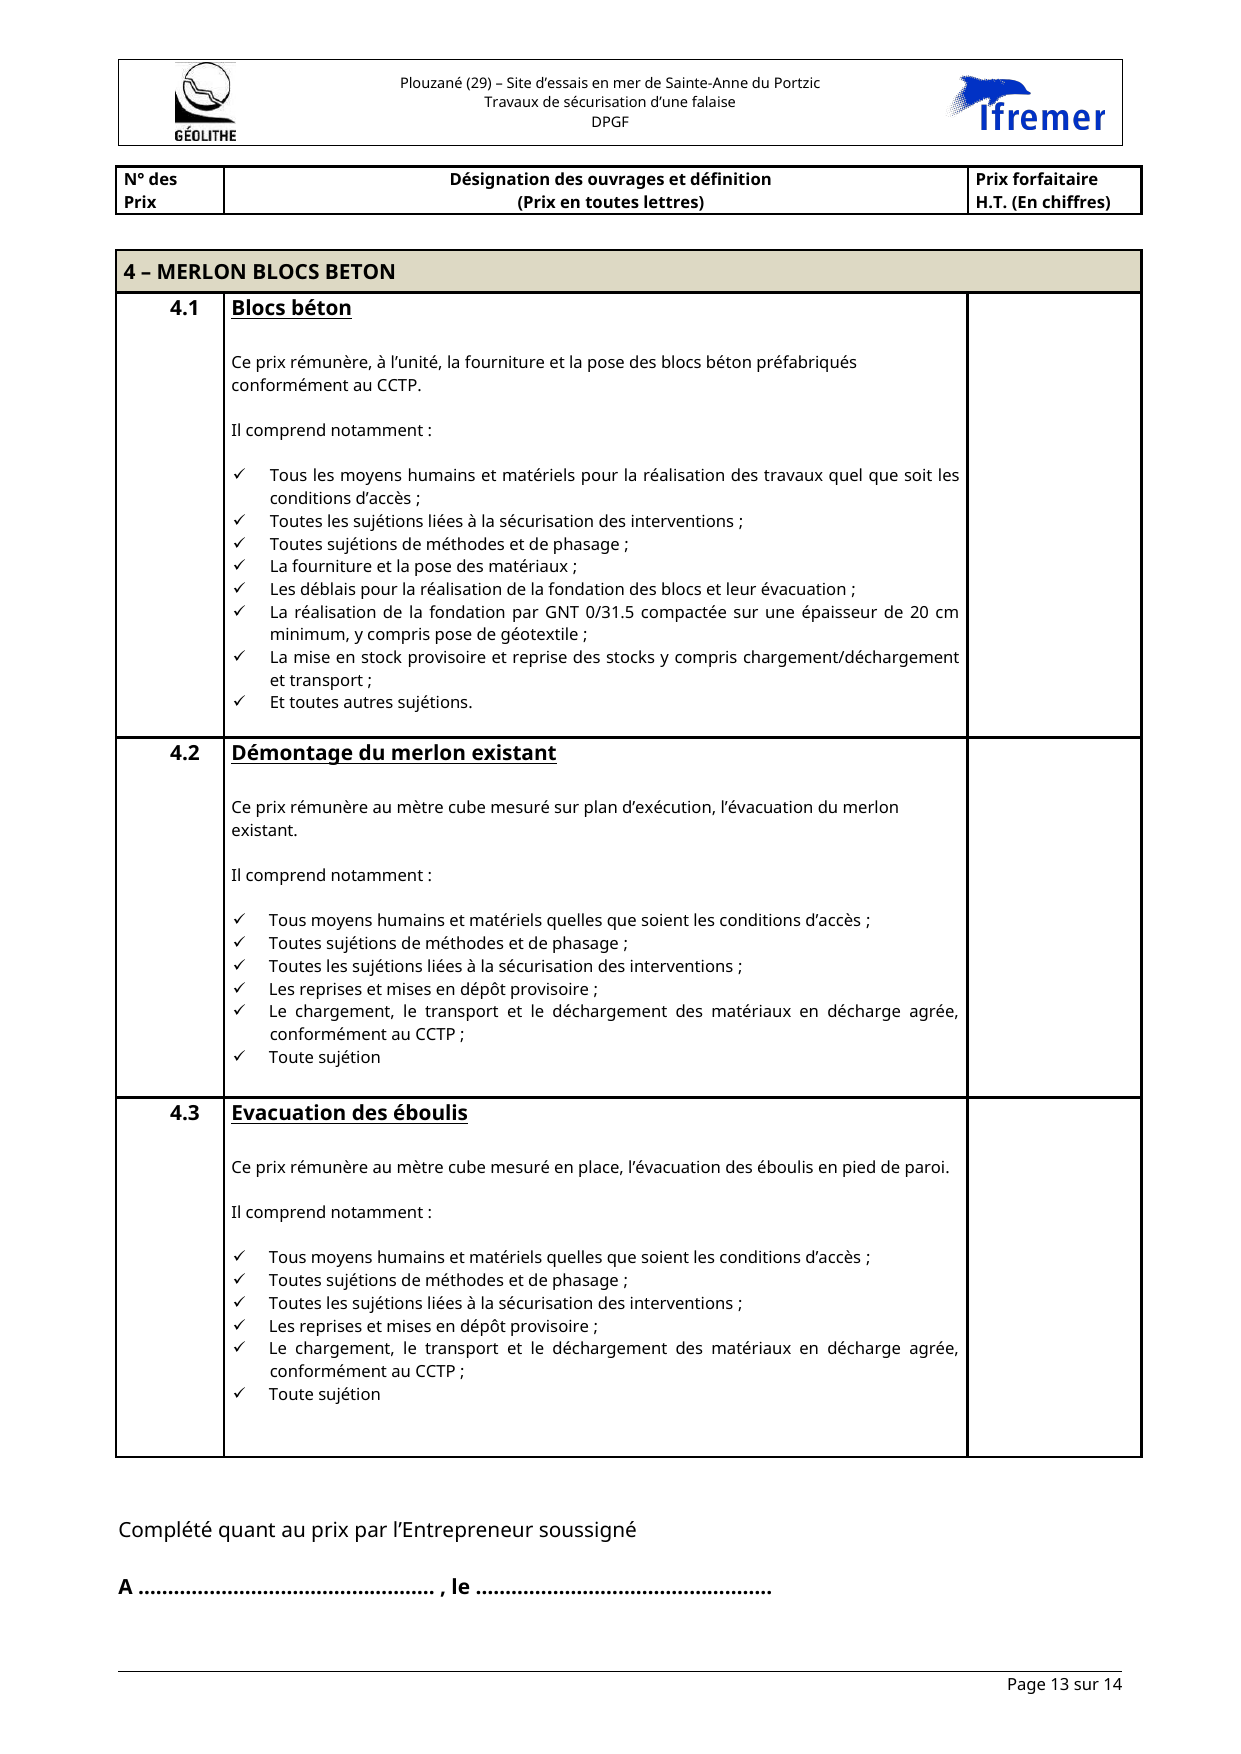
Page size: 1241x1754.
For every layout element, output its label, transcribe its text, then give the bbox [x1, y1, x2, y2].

table_cell [969, 294, 1140, 736]
picture [175, 62, 236, 141]
table_cell 4.3 [117, 1099, 223, 1456]
table_cell Démontage du merlon existant Ce prix rémunère au mètre cube mesuré sur plan d’exécution, l’évacuation du merlon existant. Il comprend notamment : Tous moyens humains et matériels quelles que soient les conditions d’accès ; Toutes sujétions de méthodes et de phasage ; Toutes les sujétions liées à la sécurisation des interventions ; Les reprises et mises en dépôt provisoire ; Le chargement, le transport et le déchargement des matériaux en décharge agrée, conformément au CCTP ; Toute sujétion [225, 739, 966, 1096]
table_cell Evacuation des éboulis Ce prix rémunère au mètre cube mesuré en place, l’évacuation des éboulis en pied de paroi. Il comprend notamment : Tous moyens humains et matériels quelles que soient les conditions d’accès ; Toutes sujétions de méthodes et de phasage ; Toutes les sujétions liées à la sécurisation des interventions ; Les reprises et mises en dépôt provisoire ; Le chargement, le transport et le déchargement des matériaux en décharge agrée, conformément au CCTP ; Toute sujétion [225, 1099, 966, 1456]
table_cell [969, 1099, 1140, 1456]
table_cell [969, 739, 1140, 1096]
table_cell 4.2 [117, 739, 223, 1096]
text Complété quant au prix par l’Entrepreneur soussigné [118, 1515, 1122, 1544]
table_cell 4.1 [117, 294, 223, 736]
table_cell Blocs béton Ce prix rémunère, à l’unité, la fourniture et la pose des blocs béton préfabriqués conformément au CCTP. Il comprend notamment : Tous les moyens humains et matériels pour la réalisation des travaux quel que soit les conditions d’accès ; Toutes les sujétions liées à la sécurisation des interventions ; Toutes sujétions de méthodes et de phasage ; La fourniture et la pose des matériaux ; Les déblais pour la réalisation de la fondation des blocs et leur évacuation ; La réalisation de la fondation par GNT 0/31.5 compactée sur une épaisseur de 20 cm minimum, y compris pose de géotextile ; La mise en stock provisoire et reprise des stocks y compris chargement/déchargement et transport ; Et toutes autres sujétions. [225, 294, 966, 736]
table_header 4 – MERLON BLOCS BETON [117, 251, 1140, 291]
picture [945, 75, 1105, 130]
text A ………………………………………….. , le ………………………………………….. [118, 1572, 1122, 1601]
